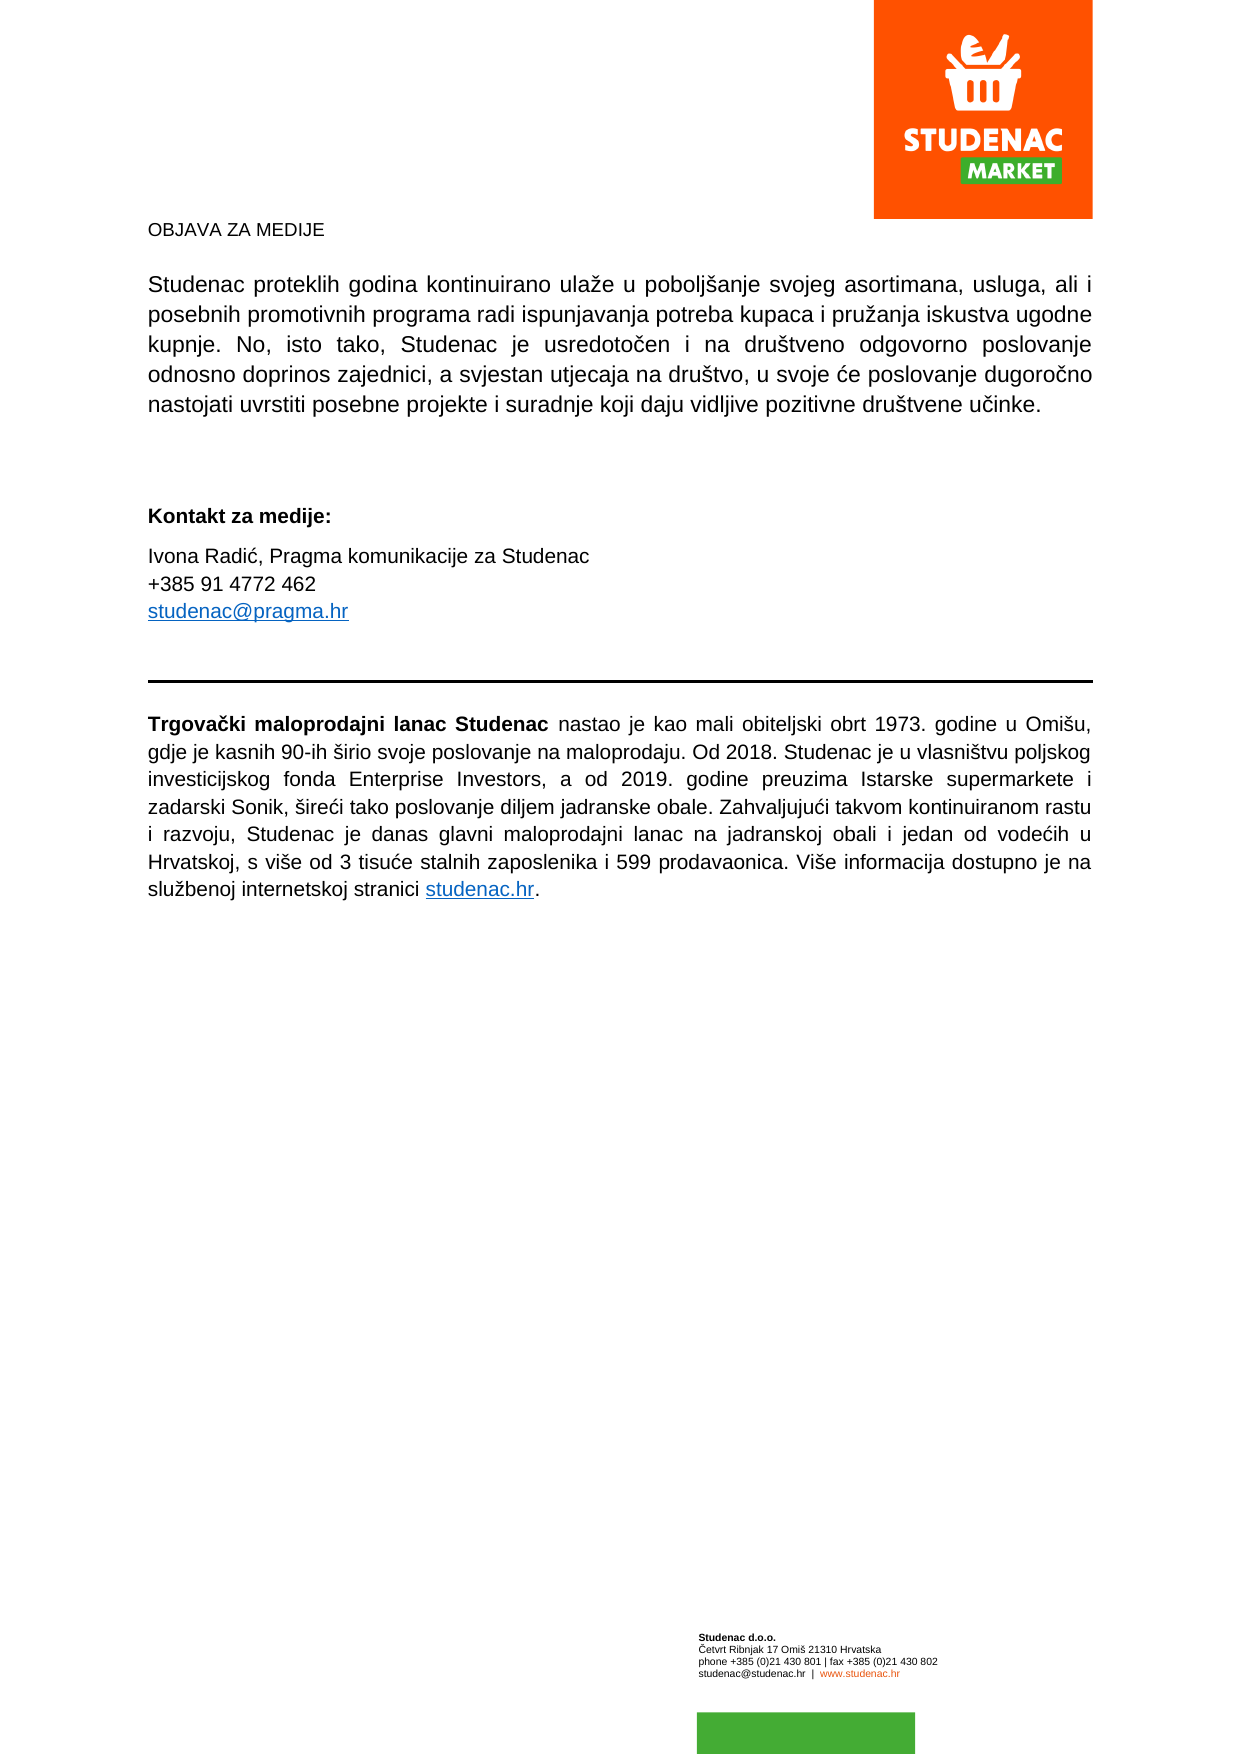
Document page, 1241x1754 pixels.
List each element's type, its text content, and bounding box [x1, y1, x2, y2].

text +385 91 4772 462 [148, 572, 1093, 596]
text Ivona Radić, Pragma komunikacije za Studenac [148, 544, 1093, 568]
text Kontakt za medije: [148, 504, 1093, 528]
text Trgovački maloprodajni lanac Studenac nastao je kao mali obiteljski obrt 1973. godine u Omišu, gdje je kasnih 90-ih širio svoje poslovanje na maloprodaju. Od 2018. Studenac je u vlasništvu poljskog investicijskog fonda Enterprise Investors, a od 2019. godine preuzima Istarske supermarkete i zadarski Sonik, šireći tako poslovanje diljem jadranske obale. Zahvaljujući takvom kontinuiranom rastu i razvoju, Studenac je danas glavni maloprodajni lanac na jadranskoj obali i jedan od vodećih u Hrvatskoj, s više od 3 tisuće stalnih zaposlenika i 599 prodavaonica. Više informacija dostupno je na službenoj internetskoj stranici studenac.hr. [148, 712, 1093, 901]
picture [873, 0, 1093, 219]
text studenac@pragma.hr [148, 599, 1093, 623]
text Studenac proteklih godina kontinuirano ulaže u poboljšanje svojeg asortimana, usluga, ali i posebnih promotivnih programa radi ispunjavanja potreba kupaca i pružanja iskustva ugodne kupnje. No, isto tako, Studenac je usredotočen i na društveno odgovorno poslovanje odnosno doprinos zajednici, a svjestan utjecaja na društvo, u svoje će poslovanje dugoročno nastojati uvrstiti posebne projekte i suradnje koji daju vidljive pozitivne društvene učinke. [148, 271, 1093, 418]
